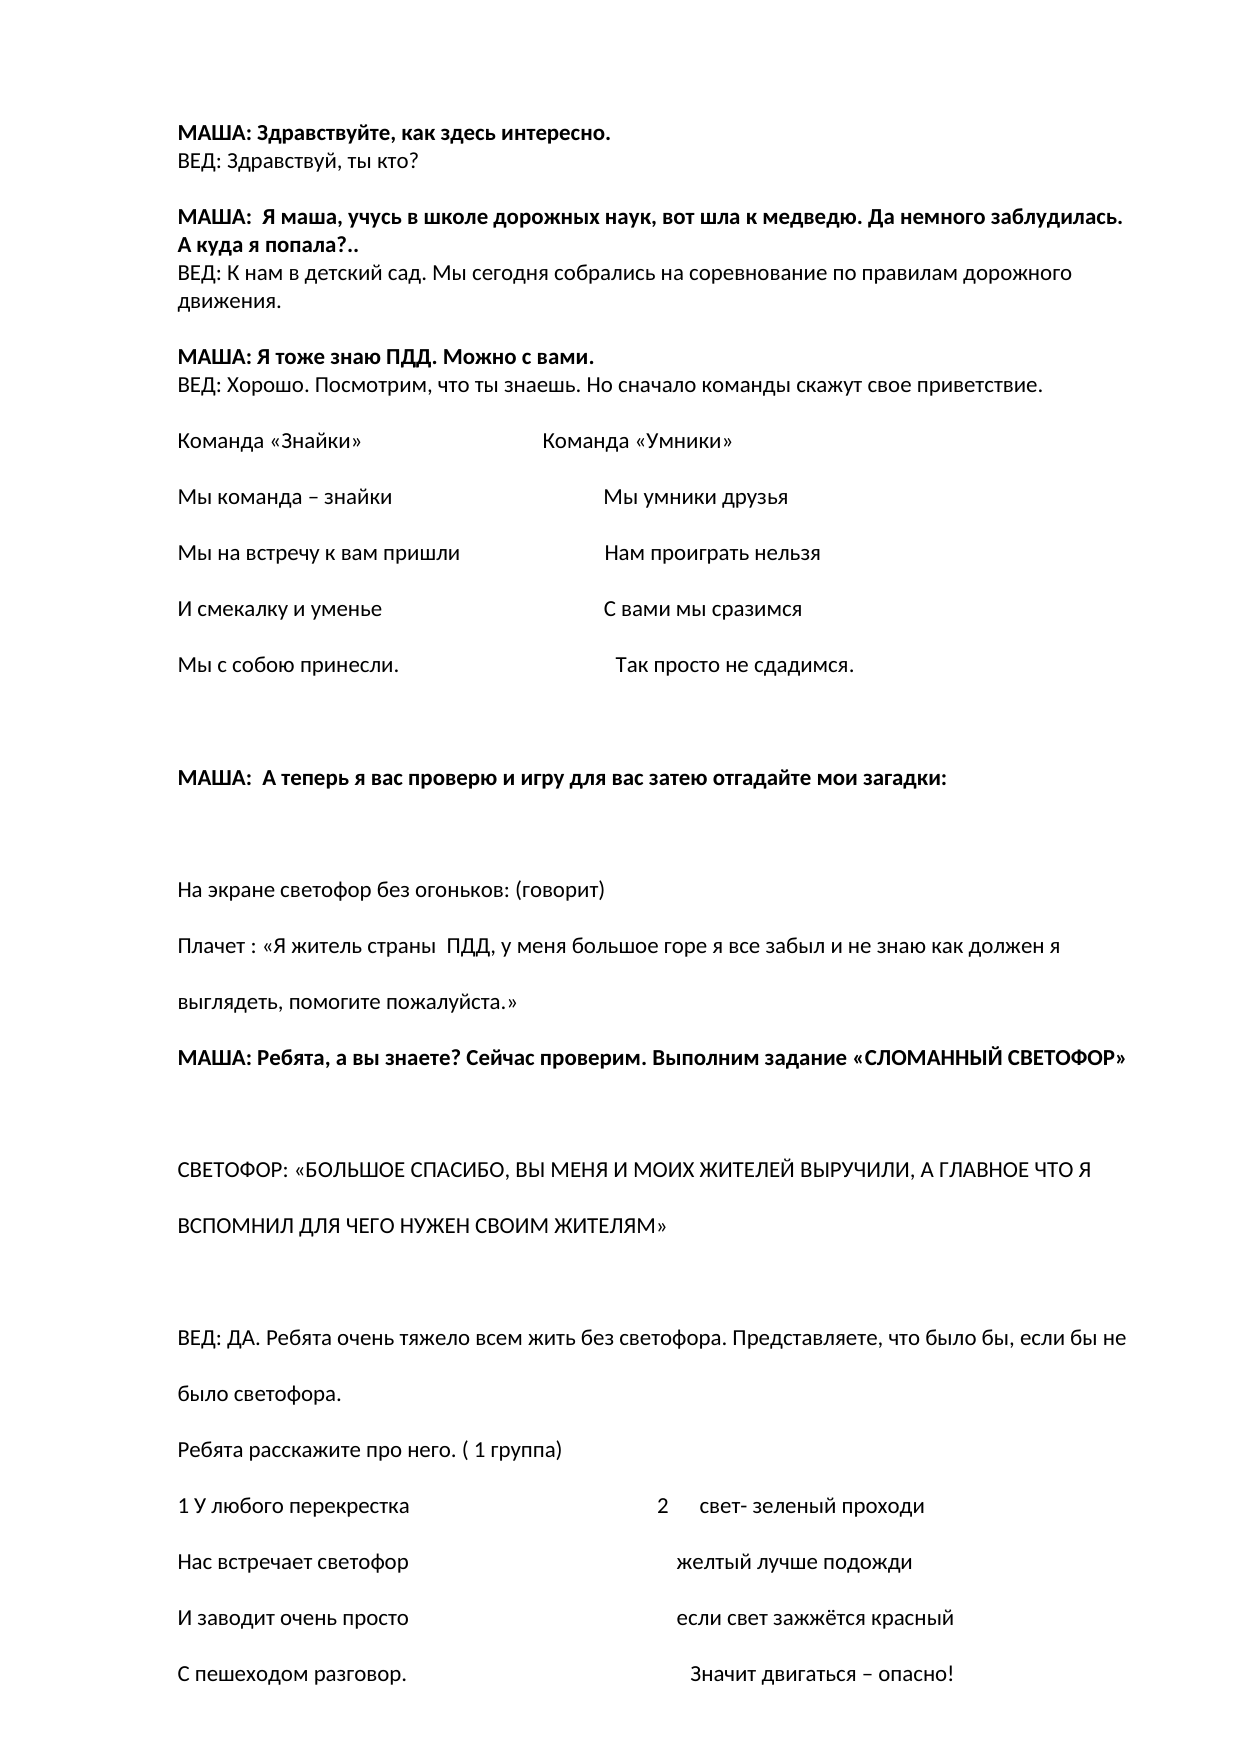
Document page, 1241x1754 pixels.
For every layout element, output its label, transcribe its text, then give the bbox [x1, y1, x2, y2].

text С пешеходом разговор. Значит двигаться – опасно! [177, 1659, 1152, 1687]
text ВЕД: ДА. Ребята очень тяжело всем жить без светофора. Представляете, что было бы, если бы не было светофора. [177, 1323, 1152, 1407]
text ВЕД: Хорошо. Посмотрим, что ты знаешь. Но сначало команды скажут свое приветствие. [177, 370, 1152, 398]
text На экране светофор без огоньков: (говорит) [177, 875, 1152, 903]
text Нас встречает светофор желтый лучше подожди [177, 1547, 1152, 1575]
text МАША: А теперь я вас проверю и игру для вас затею отгадайте мои загадки: [177, 763, 1152, 791]
text И смекалку и уменье С вами мы сразимся [177, 594, 1152, 622]
text Мы на встречу к вам пришли Нам проиграть нельзя [177, 538, 1152, 566]
text Мы с собою принесли. Так просто не сдадимся. [177, 651, 1152, 678]
text Ребята расскажите про него. ( 1 группа) [177, 1435, 1152, 1463]
text ВЕД: К нам в детский сад. Мы сегодня собрались на соревнование по правилам дорожного движения. [177, 258, 1152, 314]
text 1 У любого перекрестка 2 свет- зеленый проходи [177, 1491, 1152, 1519]
text Мы команда – знайки Мы умники друзья [177, 482, 1152, 510]
text МАША: Я тоже знаю ПДД. Можно с вами. [177, 342, 1152, 370]
text МАША: Ребята, а вы знаете? Сейчас проверим. Выполним задание «СЛОМАННЫЙ СВЕТОФОР» [177, 1043, 1152, 1071]
text СВЕТОФОР: «БОЛЬШОЕ СПАСИБО, ВЫ МЕНЯ И МОИХ ЖИТЕЛЕЙ ВЫРУЧИЛИ, А ГЛАВНОЕ ЧТО Я ВСПОМНИЛ ДЛЯ ЧЕГО НУЖЕН СВОИМ ЖИТЕЛЯМ» [177, 1155, 1152, 1239]
text Плачет : «Я житель страны ПДД, у меня большое горе я все забыл и не знаю как должен я выглядеть, помогите пожалуйста.» [177, 931, 1152, 1015]
text ВЕД: Здравствуй, ты кто? [177, 146, 1152, 174]
text МАША: Здравствуйте, как здесь интересно. [177, 118, 1152, 146]
text И заводит очень просто если свет зажжётся красный [177, 1603, 1152, 1631]
text МАША: Я маша, учусь в школе дорожных наук, вот шла к медведю. Да немного заблудилась. [177, 202, 1152, 230]
text А куда я попала?.. [177, 230, 1152, 258]
text Команда «Знайки» Команда «Умники» [177, 426, 1152, 454]
